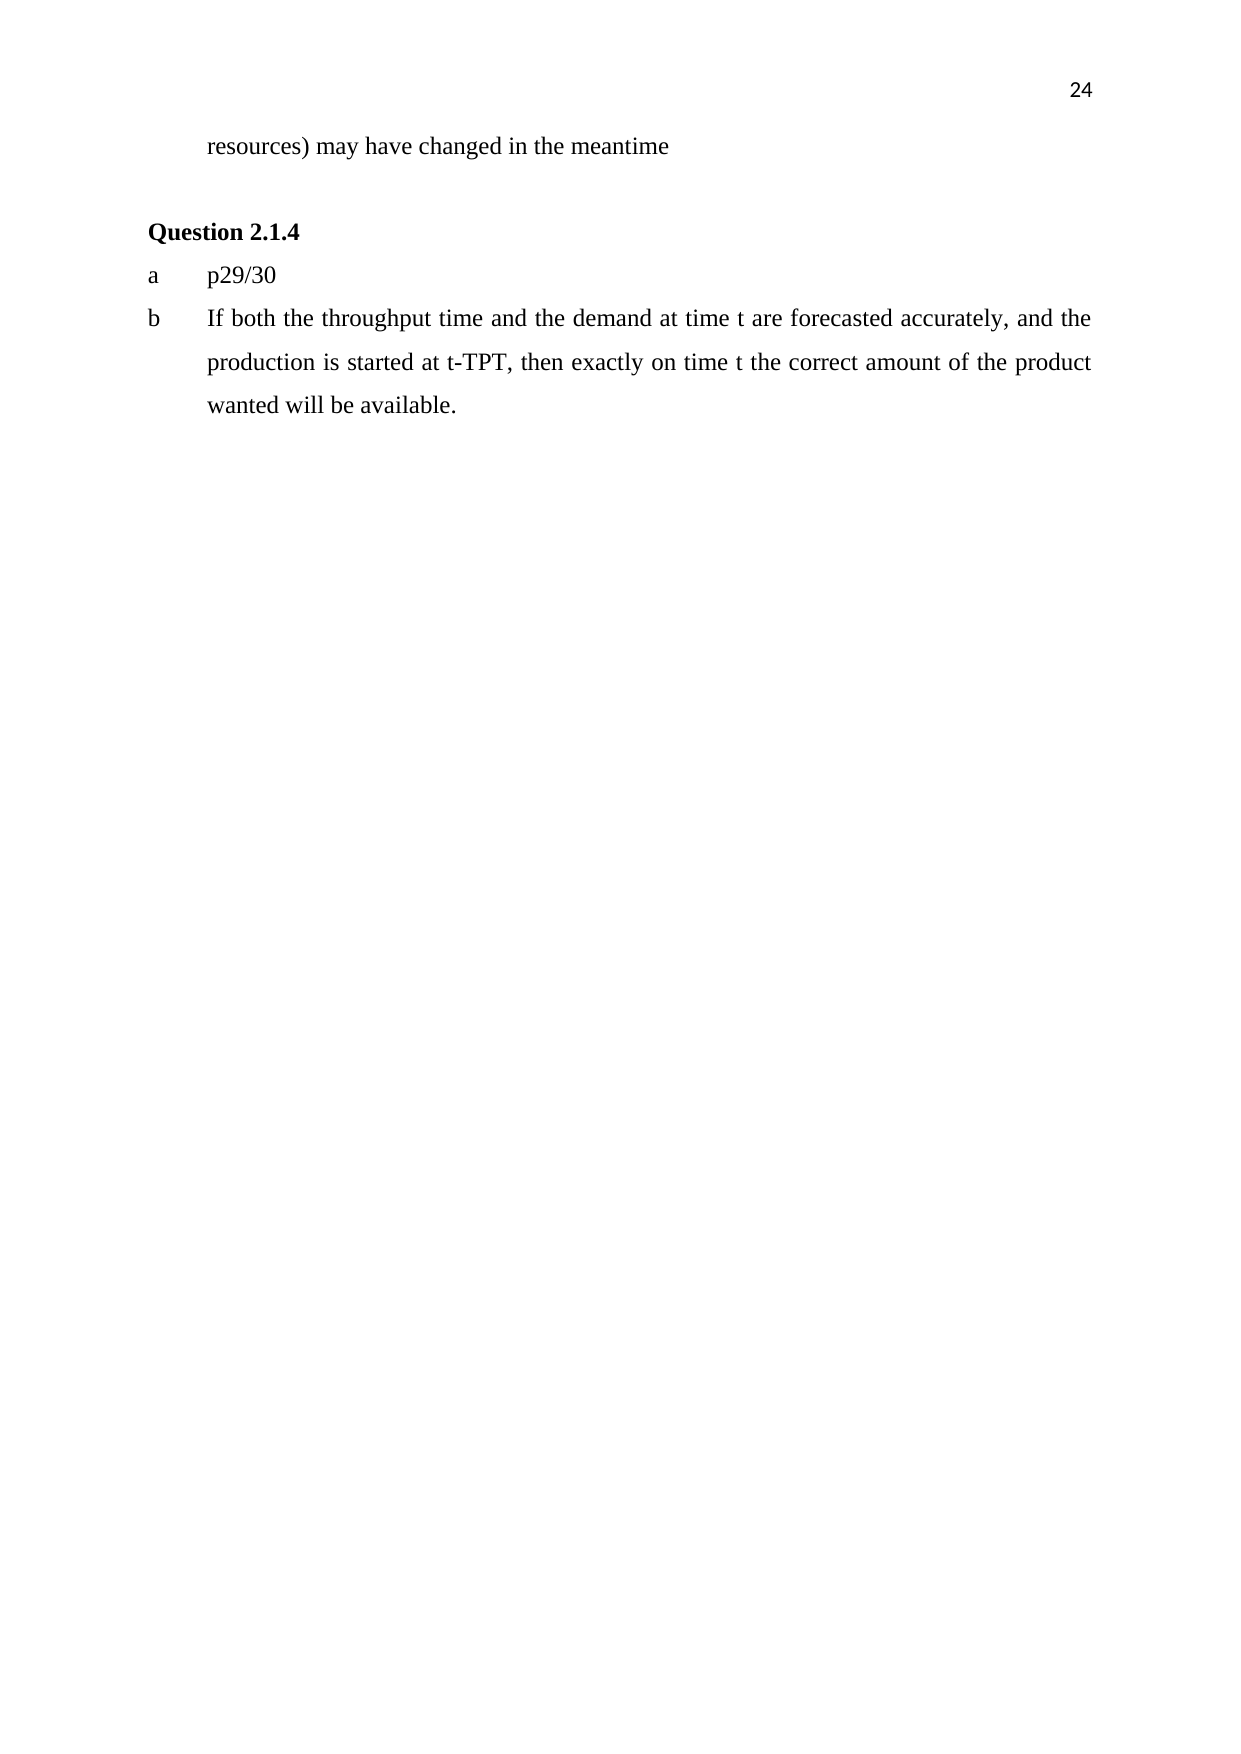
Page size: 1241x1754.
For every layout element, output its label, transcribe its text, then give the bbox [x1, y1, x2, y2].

text Question 2.1.4 [148, 217, 1092, 246]
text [148, 131, 1092, 160]
text b If both the throughput time and the demand at time t are forecasted accurately, and the production is started at t-TPT, then exactly on time t the correct amount of the product wanted will be available. [148, 303, 1092, 418]
text a p29/30 [148, 260, 1092, 289]
